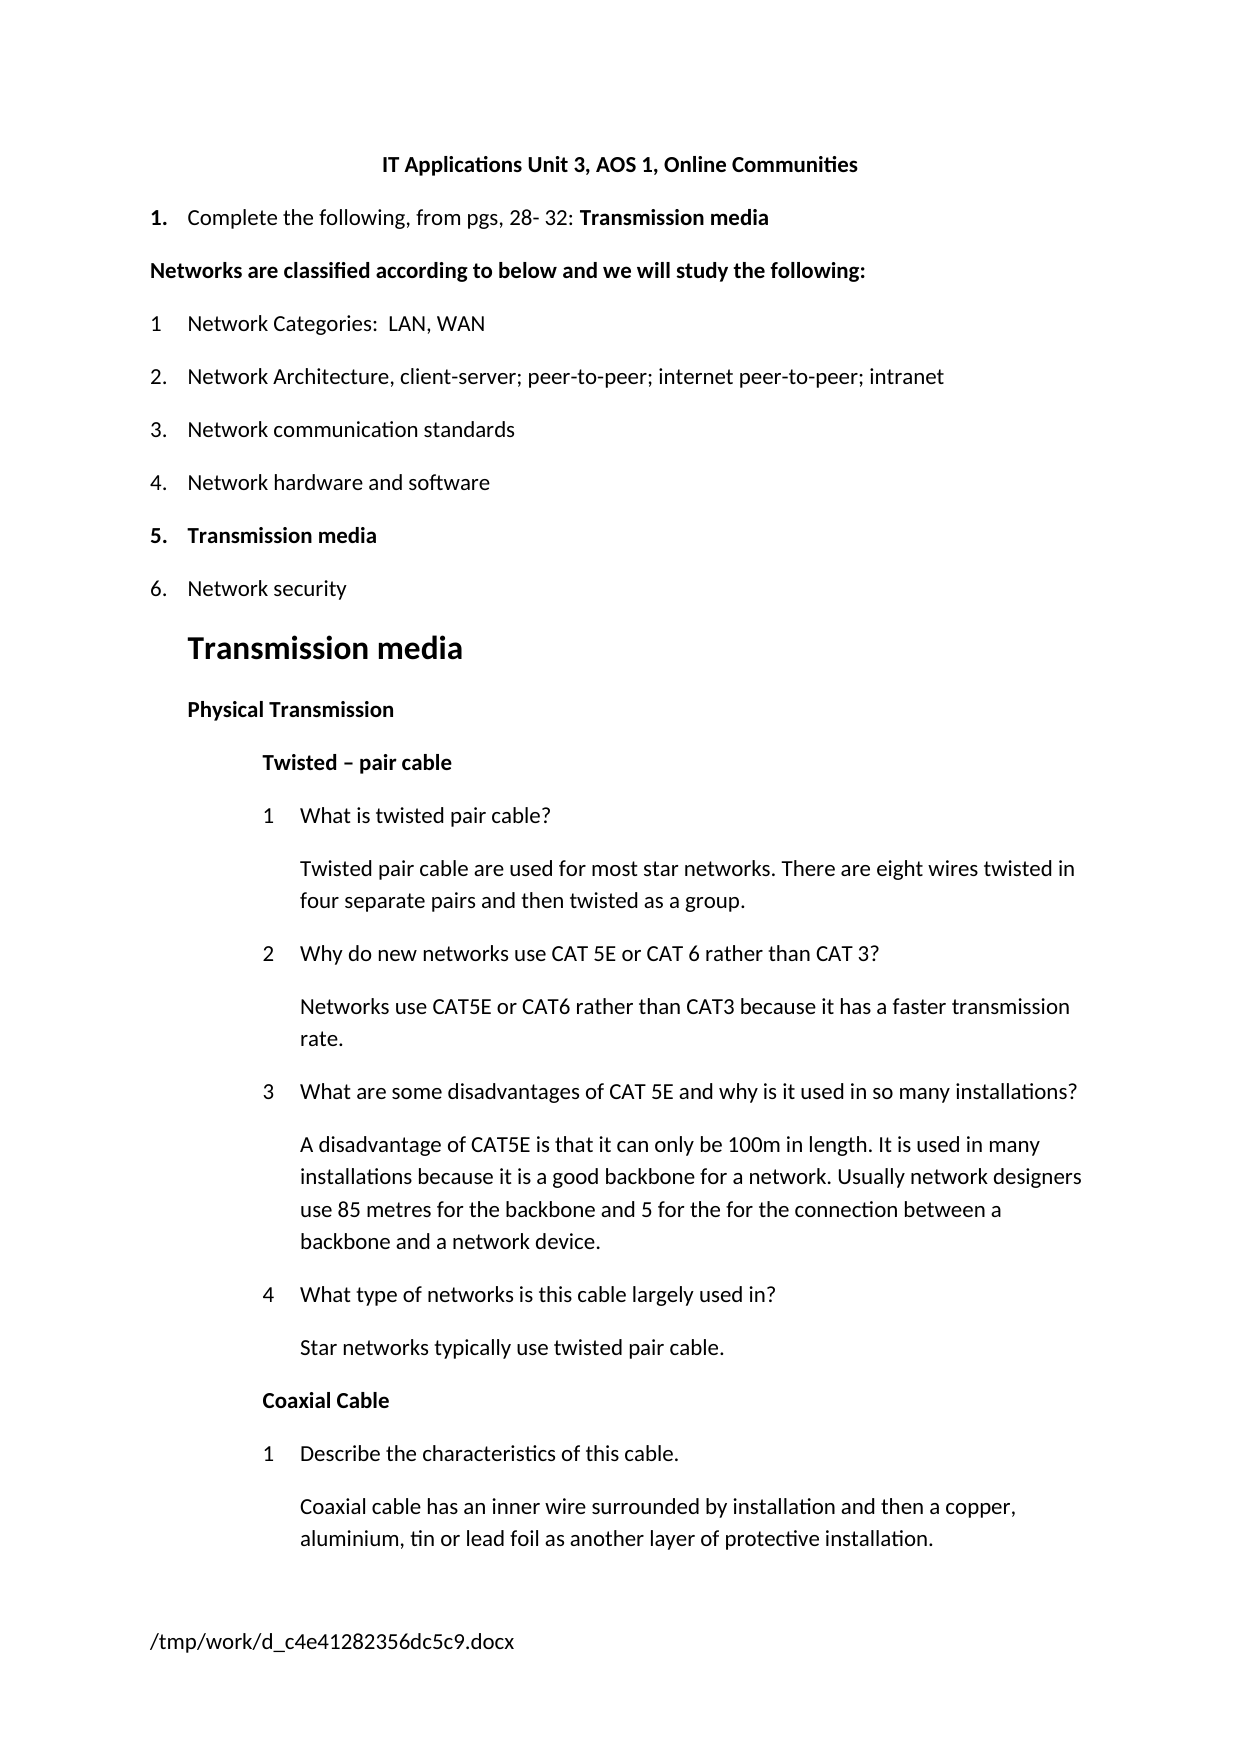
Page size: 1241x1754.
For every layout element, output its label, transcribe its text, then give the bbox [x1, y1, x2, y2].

list Network Categories: LAN, WAN [150, 309, 1090, 337]
text IT Applications Unit 3, AOS 1, Online Communities [150, 150, 1090, 178]
text Twisted – pair cable [262, 748, 1090, 776]
list Network Architecture, client-server; peer-to-peer; internet peer-to-peer; intranet [150, 362, 1090, 390]
text Networks use CAT5E or CAT6 rather than CAT3 because it has a faster transmission rate. [300, 992, 1090, 1052]
list Network communication standards [150, 415, 1090, 443]
list What is twisted pair cable? [262, 801, 1090, 829]
text Star networks typically use twisted pair cable. [300, 1333, 1090, 1361]
list Transmission media [150, 521, 1090, 549]
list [262, 1439, 1090, 1467]
list Transmission media [187, 627, 1090, 668]
list Network hardware and software [150, 468, 1090, 496]
text Physical Transmission [187, 695, 1090, 723]
text Twisted pair cable are used for most star networks. There are eight wires twisted in four separate pairs and then twisted as a group. [300, 854, 1090, 914]
list Why do new networks use CAT 5E or CAT 6 rather than CAT 3? [262, 939, 1090, 967]
list Complete the following, from pgs, 28- 32: Transmission media [150, 203, 1090, 231]
list What are some disadvantages of CAT 5E and why is it used in so many installations? [262, 1077, 1090, 1105]
list Network security [150, 574, 1090, 602]
list What type of networks is this cable largely used in? [262, 1280, 1090, 1308]
text Networks are classified according to below and we will study the following: [150, 256, 1090, 284]
text Coaxial cable has an inner wire surrounded by installation and then a copper, aluminium, tin or lead foil as another layer of protective installation. [300, 1492, 1090, 1552]
text A disadvantage of CAT5E is that it can only be 100m in length. It is used in many installations because it is a good backbone for a network. Usually network designers use 85 metres for the backbone and 5 for the for the connection between a backbone and a network device. [300, 1130, 1090, 1255]
text Coaxial Cable [262, 1386, 1090, 1414]
